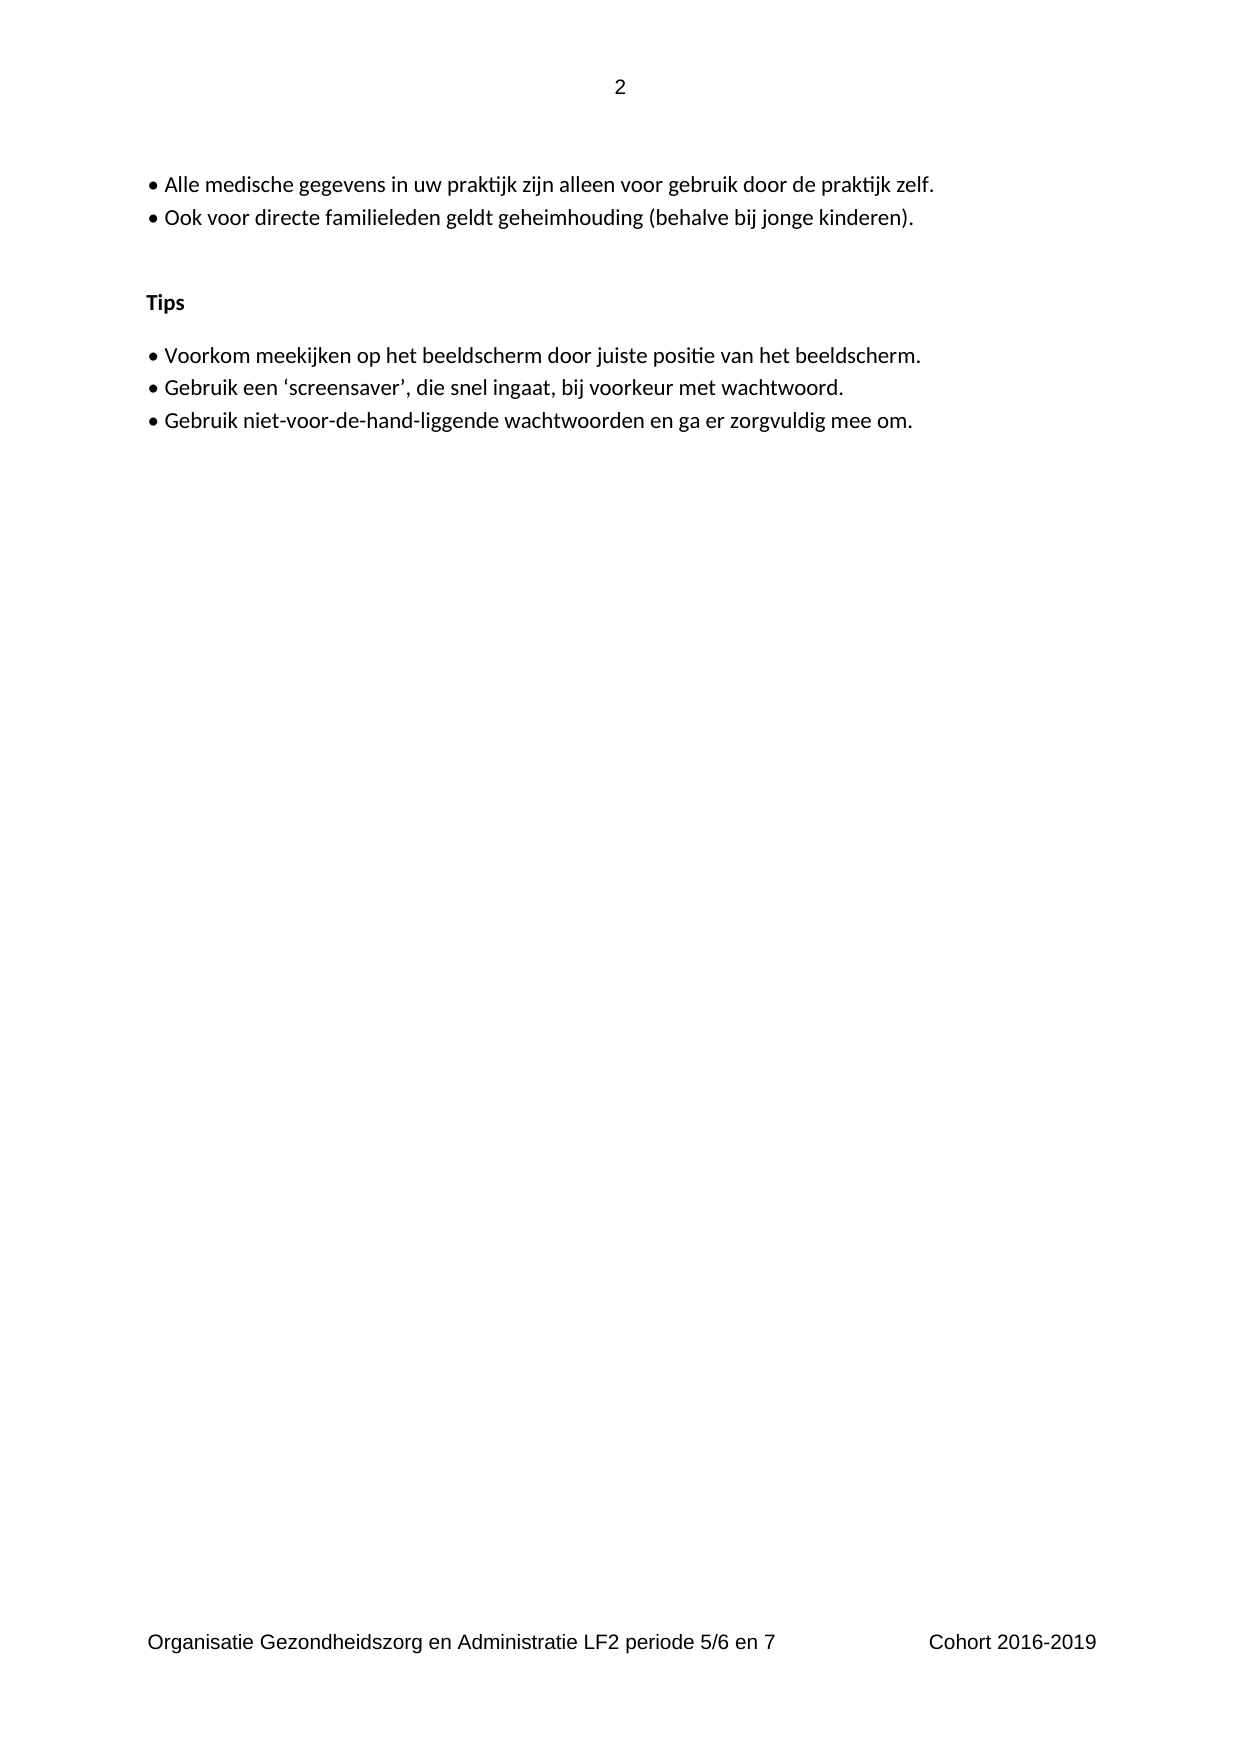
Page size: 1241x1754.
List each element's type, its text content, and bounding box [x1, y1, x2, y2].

list Gebruik niet-voor-de-hand-liggende wachtwoorden en ga er zorgvuldig mee om. [147, 406, 1093, 434]
text Tips [146, 288, 1102, 316]
list Alle medische gegevens in uw praktijk zijn alleen voor gebruik door de praktijk zelf. [147, 171, 1093, 198]
list Voorkom meekijken op het beeldscherm door juiste positie van het beeldscherm. [147, 341, 1093, 369]
list Ook voor directe familieleden geldt geheimhouding (behalve bij jonge kinderen). [147, 203, 1093, 231]
list Gebruik een ‘screensaver’, die snel ingaat, bij voorkeur met wachtwoord. [147, 373, 1093, 401]
